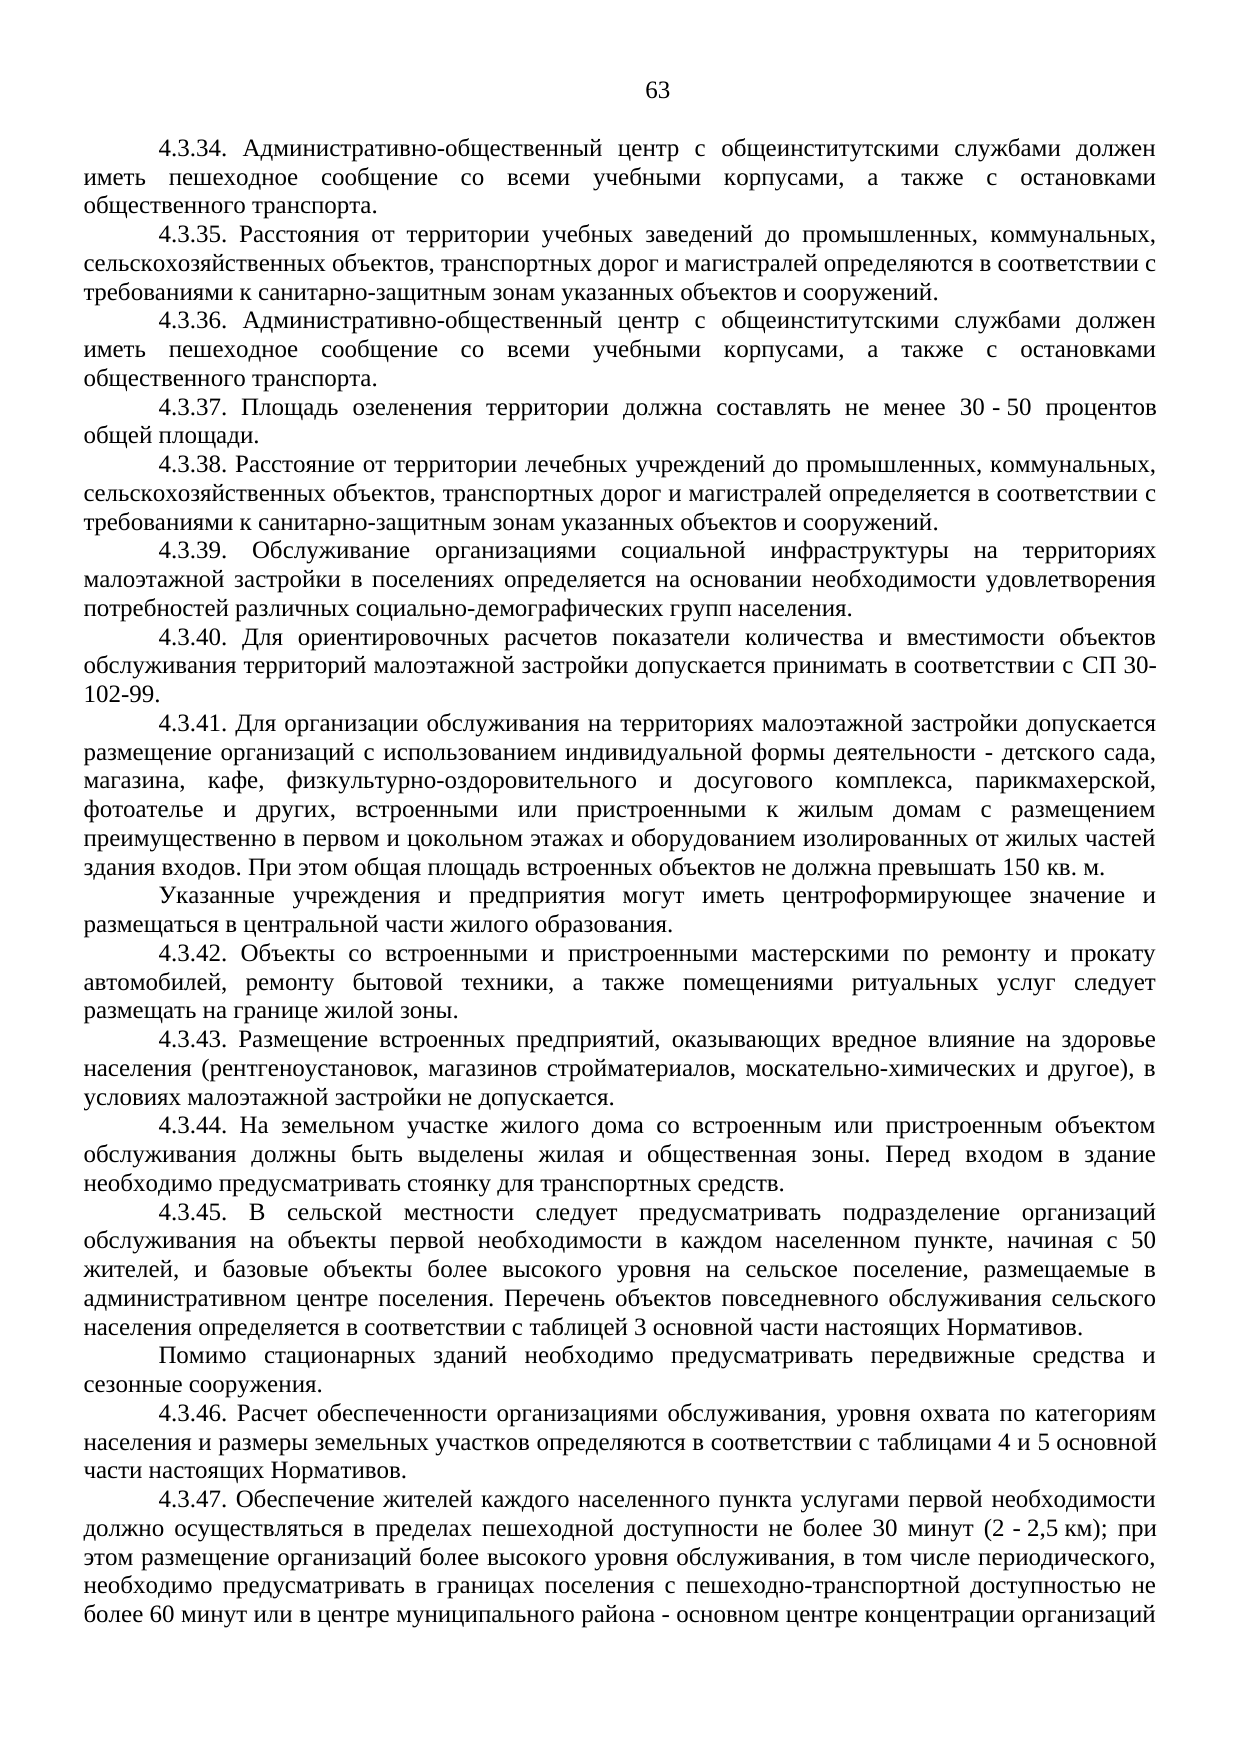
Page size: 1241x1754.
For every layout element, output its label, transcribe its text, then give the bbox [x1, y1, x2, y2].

text 4.3.45. В сельской местности следует предусматривать подразделение организаций обслуживания на объекты первой необходимости в каждом населенном пункте, начиная с 50 жителей, и базовые объекты более высокого уровня на сельское поселение, размещаемые в административном центре поселения. Перечень объектов повседневного обслуживания сельского населения определяется в соответствии с таблицей 3 основной части настоящих Нормативов. [83, 1197, 1157, 1340]
text 4.3.34. Административно-общественный центр с общеинститутскими службами должен иметь пешеходное сообщение со всеми учебными корпусами, а также с остановками общественного транспорта. [83, 133, 1157, 219]
text 4.3.35. Расстояния от территории учебных заведений до промышленных, коммунальных, сельскохозяйственных объектов, транспортных дорог и магистралей определяются в соответствии с требованиями к санитарно-защитным зонам указанных объектов и сооружений. [83, 219, 1157, 305]
text 4.3.46. Расчет обеспеченности организациями обслуживания, уровня охвата по категориям населения и размеры земельных участков определяются в соответствии с таблицами 4 и 5 основной части настоящих Нормативов. [83, 1398, 1157, 1484]
text 4.3.42. Объекты со встроенными и пристроенными мастерскими по ремонту и прокату автомобилей, ремонту бытовой техники, а также помещениями ритуальных услуг следует размещать на границе жилой зоны. [83, 938, 1157, 1024]
text 4.3.41. Для организации обслуживания на территориях малоэтажной застройки допускается размещение организаций с использованием индивидуальной формы деятельности - детского сада, магазина, кафе, физкультурно-оздоровительного и досугового комплекса, парикмахерской, фотоателье и других, встроенными или пристроенными к жилым домам с размещением преимущественно в первом и цокольном этажах и оборудованием изолированных от жилых частей здания входов. При этом общая площадь встроенных объектов не должна превышать 150 кв. м. [83, 708, 1157, 880]
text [83, 1484, 1157, 1628]
text Указанные учреждения и предприятия могут иметь центроформирующее значение и размещаться в центральной части жилого образования. [83, 880, 1157, 938]
text 4.3.36. Административно-общественный центр с общеинститутскими службами должен иметь пешеходное сообщение со всеми учебными корпусами, а также с остановками общественного транспорта. [83, 305, 1157, 392]
text 4.3.40. Для ориентировочных расчетов показатели количества и вместимости объектов обслуживания территорий малоэтажной застройки допускается принимать в соответствии с СП 30-102-99. [83, 622, 1157, 708]
text 4.3.44. На земельном участке жилого дома со встроенным или пристроенным объектом обслуживания должны быть выделены жилая и общественная зоны. Перед входом в здание необходимо предусматривать стоянку для транспортных средств. [83, 1110, 1157, 1197]
text 4.3.43. Размещение встроенных предприятий, оказывающих вредное влияние на здоровье населения (рентгеноустановок, магазинов стройматериалов, москательно-химических и другое), в условиях малоэтажной застройки не допускается. [83, 1024, 1157, 1110]
text 4.3.38. Расстояние от территории лечебных учреждений до промышленных, коммунальных, сельскохозяйственных объектов, транспортных дорог и магистралей определяется в соответствии с требованиями к санитарно-защитным зонам указанных объектов и сооружений. [83, 449, 1157, 535]
text Помимо стационарных зданий необходимо предусматривать передвижные средства и сезонные сооружения. [83, 1340, 1157, 1398]
text 4.3.39. Обслуживание организациями социальной инфраструктуры на территориях малоэтажной застройки в поселениях определяется на основании необходимости удовлетворения потребностей различных социально-демографических групп населения. [83, 535, 1157, 622]
text 4.3.37. Площадь озеленения территории должна составлять не менее 30 - 50 процентов общей площади. [83, 392, 1157, 449]
